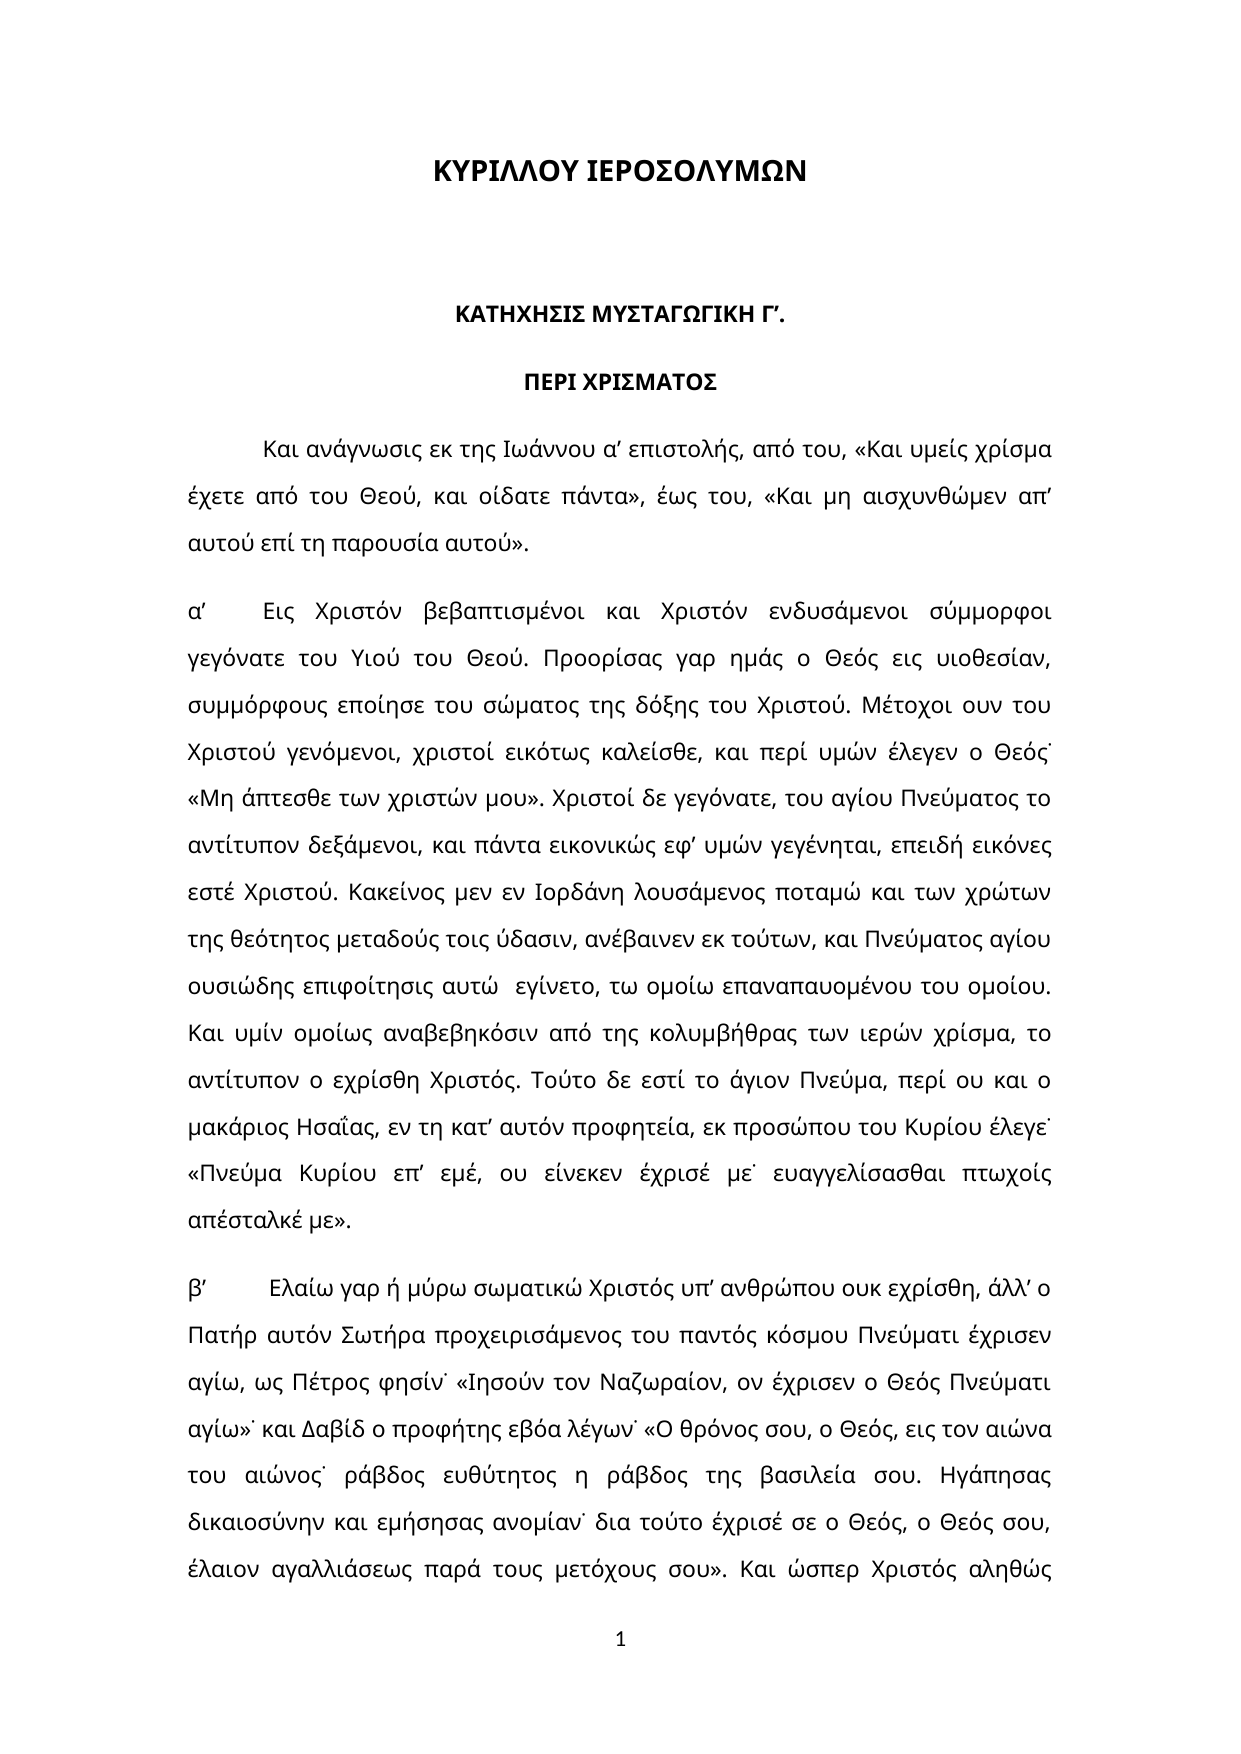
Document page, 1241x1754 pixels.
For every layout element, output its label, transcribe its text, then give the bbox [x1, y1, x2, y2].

text α’ Εις Χριστόν βεβαπτισμένοι και Χριστόν ενδυσάμενοι σύμμορφοι γεγόνατε του Υιού του Θεού. Προορίσας γαρ ημάς ο Θεός εις υιοθεσίαν, συμμόρφους εποίησε του σώματος της δόξης του Χριστού. Μέτοχοι ουν του Χριστού γενόμενοι, χριστοί εικότως καλείσθε, και περί υμών έλεγεν ο Θεός˙ «Μη άπτεσθε των χριστών μου». Χριστοί δε γεγόνατε, του αγίου Πνεύματος το αντίτυπον δεξάμενοι, και πάντα εικονικώς εφ’ υμών γεγένηται, επειδή εικόνες εστέ Χριστού. Κακείνος μεν εν Ιορδάνη λουσάμενος ποταμώ και των χρώτων της θεότητος μεταδούς τοις ύδασιν, ανέβαινεν εκ τούτων, και Πνεύματος αγίου ουσιώδης επιφοίτησις αυτώ εγίνετο, τω ομοίω επαναπαυομένου του ομοίου. Και υμίν ομοίως αναβεβηκόσιν από της κολυμβήθρας των ιερών χρίσμα, το αντίτυπον ο εχρίσθη Χριστός. Τούτο δε εστί το άγιον Πνεύμα, περί ου και ο μακάριος Ησαΐας, εν τη κατ’ αυτόν προφητεία, εκ προσώπου του Κυρίου έλεγε˙ «Πνεύμα Κυρίου επ’ εμέ, ου είνεκεν έχρισέ με˙ ευαγγελίσασθαι πτωχοίς απέσταλκέ με». [187, 595, 1053, 1236]
text ΚΥΡΙΛΛΟΥ ΙΕΡΟΣΟΛΥΜΩΝ [187, 150, 1053, 190]
text Και ανάγνωσις εκ της Ιωάννου α’ επιστολής, από του, «Και υμείς χρίσμα έχετε από του Θεού, και οίδατε πάντα», έως του, «Και μη αισχυνθώμεν απ’ αυτού επί τη παρουσία αυτού». [187, 433, 1053, 558]
text ΚΑΤΗΧΗΣΙΣ ΜΥΣΤΑΓΩΓΙΚΗ Γ’. [187, 298, 1053, 329]
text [187, 1272, 1053, 1584]
text ΠΕΡΙ ΧΡΙΣΜΑΤΟΣ [187, 366, 1053, 397]
